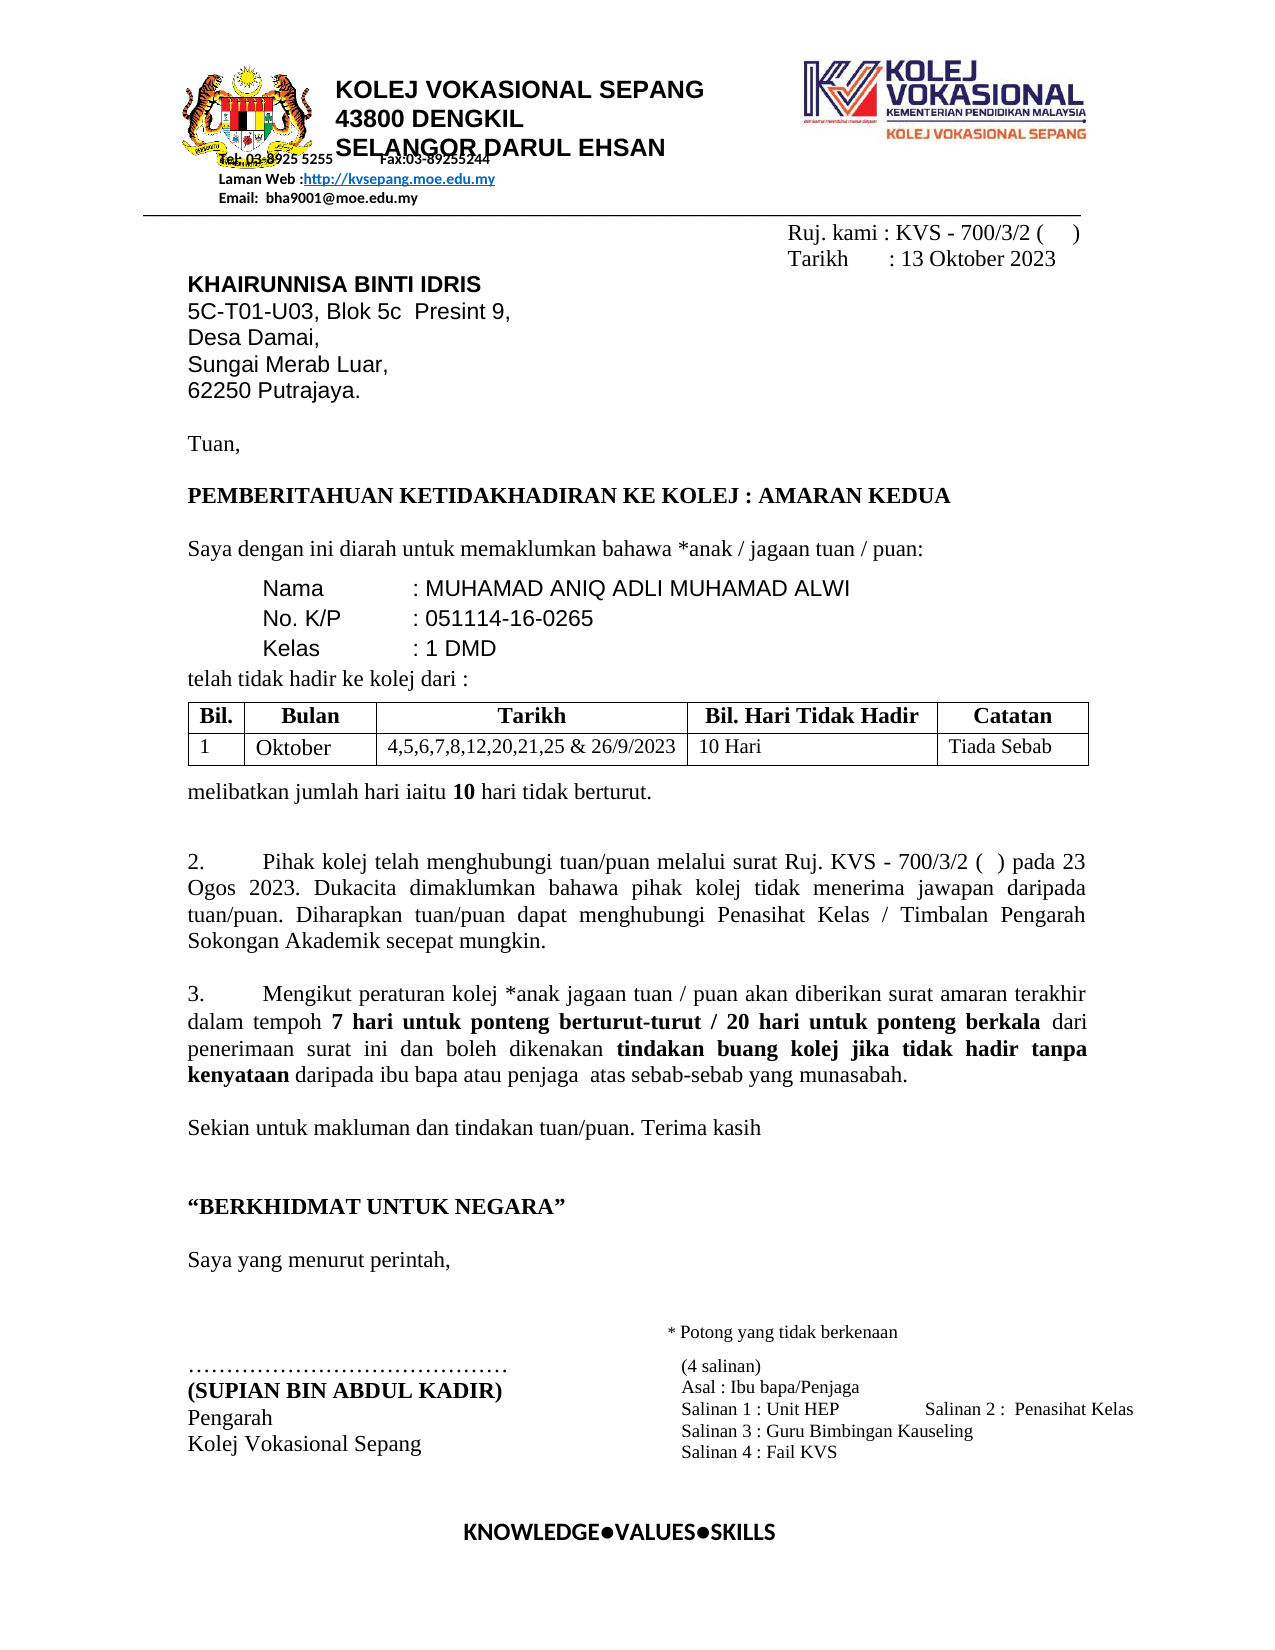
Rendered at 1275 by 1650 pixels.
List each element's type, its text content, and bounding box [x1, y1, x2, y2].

text (SUPIAN BIN ABDUL KADIR) [187, 1378, 652, 1404]
table_cell 1 [189, 734, 244, 765]
text Desa Damai, [187, 324, 1087, 351]
text …………………………………… [187, 1351, 652, 1378]
text Pengarah [187, 1404, 652, 1430]
text 5C-T01-U03, Blok 5c Presint 9, [187, 298, 1087, 324]
text Sekian untuk makluman dan tindakan tuan/puan. Terima kasih [187, 1114, 1087, 1140]
text Ruj. kami : KVS - 700/3/2 ( ) [712, 219, 1087, 245]
text KHAIRUNNISA BINTI IDRIS [187, 271, 1087, 298]
table_header Tarikh [377, 703, 687, 733]
table_cell 10 Hari [688, 734, 937, 765]
text Nama : MUHAMAD ANIQ ADLI MUHAMAD ALWI [187, 574, 1087, 601]
table_header Bil. [189, 703, 244, 733]
text Saya yang menurut perintah, [187, 1246, 1087, 1272]
picture [801, 59, 1088, 142]
picture [178, 66, 317, 172]
table_header Bulan [245, 703, 376, 733]
text Kelas : 1 DMD [187, 635, 1087, 661]
table_header Bil. Hari Tidak Hadir [688, 703, 937, 733]
text 62250 Putrajaya. [187, 377, 1087, 403]
text Tuan, [187, 429, 1087, 456]
table_header Catatan [938, 703, 1088, 733]
text No. K/P : 051114-16-0265 [187, 605, 1087, 631]
table_cell Oktober [245, 734, 376, 765]
text Sungai Merab Luar, [187, 351, 1087, 377]
text Saya dengan ini diarah untuk memaklumkan bahawa *anak / jagaan tuan / puan: [187, 535, 1087, 561]
text 2. Pihak kolej telah menghubungi tuan/puan melalui surat Ruj. KVS - 700/3/2 ( ) pada 23 Ogos 2023. Dukacita dimaklumkan bahawa pihak kolej tidak menerima jawapan daripada tuan/puan. Diharapkan tuan/puan dapat menghubungi Penasihat Kelas / Timbalan Pengarah Sokongan Akademik secepat mungkin. [187, 848, 1087, 953]
table_cell 4,5,6,7,8,12,20,21,25 & 26/9/2023 [377, 734, 687, 765]
text melibatkan jumlah hari iaitu 10 hari tidak berturut. [187, 778, 1087, 805]
text PEMBERITAHUAN KETIDAKHADIRAN KE KOLEJ : AMARAN KEDUA [187, 482, 1087, 509]
text 3. Mengikut peraturan kolej *anak jagaan tuan / puan akan diberikan surat amaran terakhir dalam tempoh 7 hari untuk ponteng berturut-turut / 20 hari untuk ponteng berkala dari penerimaan surat ini dan boleh dikenakan tindakan buang kolej jika tidak hadir tanpa kenyataan daripada ibu bapa atau penjaga atas sebab-sebab yang munasabah. [187, 980, 1087, 1088]
text telah tidak hadir ke kolej dari : [187, 665, 1087, 691]
text Tarikh : 13 Oktober 2023 [712, 245, 1087, 271]
text “BERKHIDMAT UNTUK NEGARA” [187, 1193, 1087, 1219]
table_cell Tiada Sebab [938, 734, 1088, 765]
text Kolej Vokasional Sepang [187, 1430, 652, 1457]
